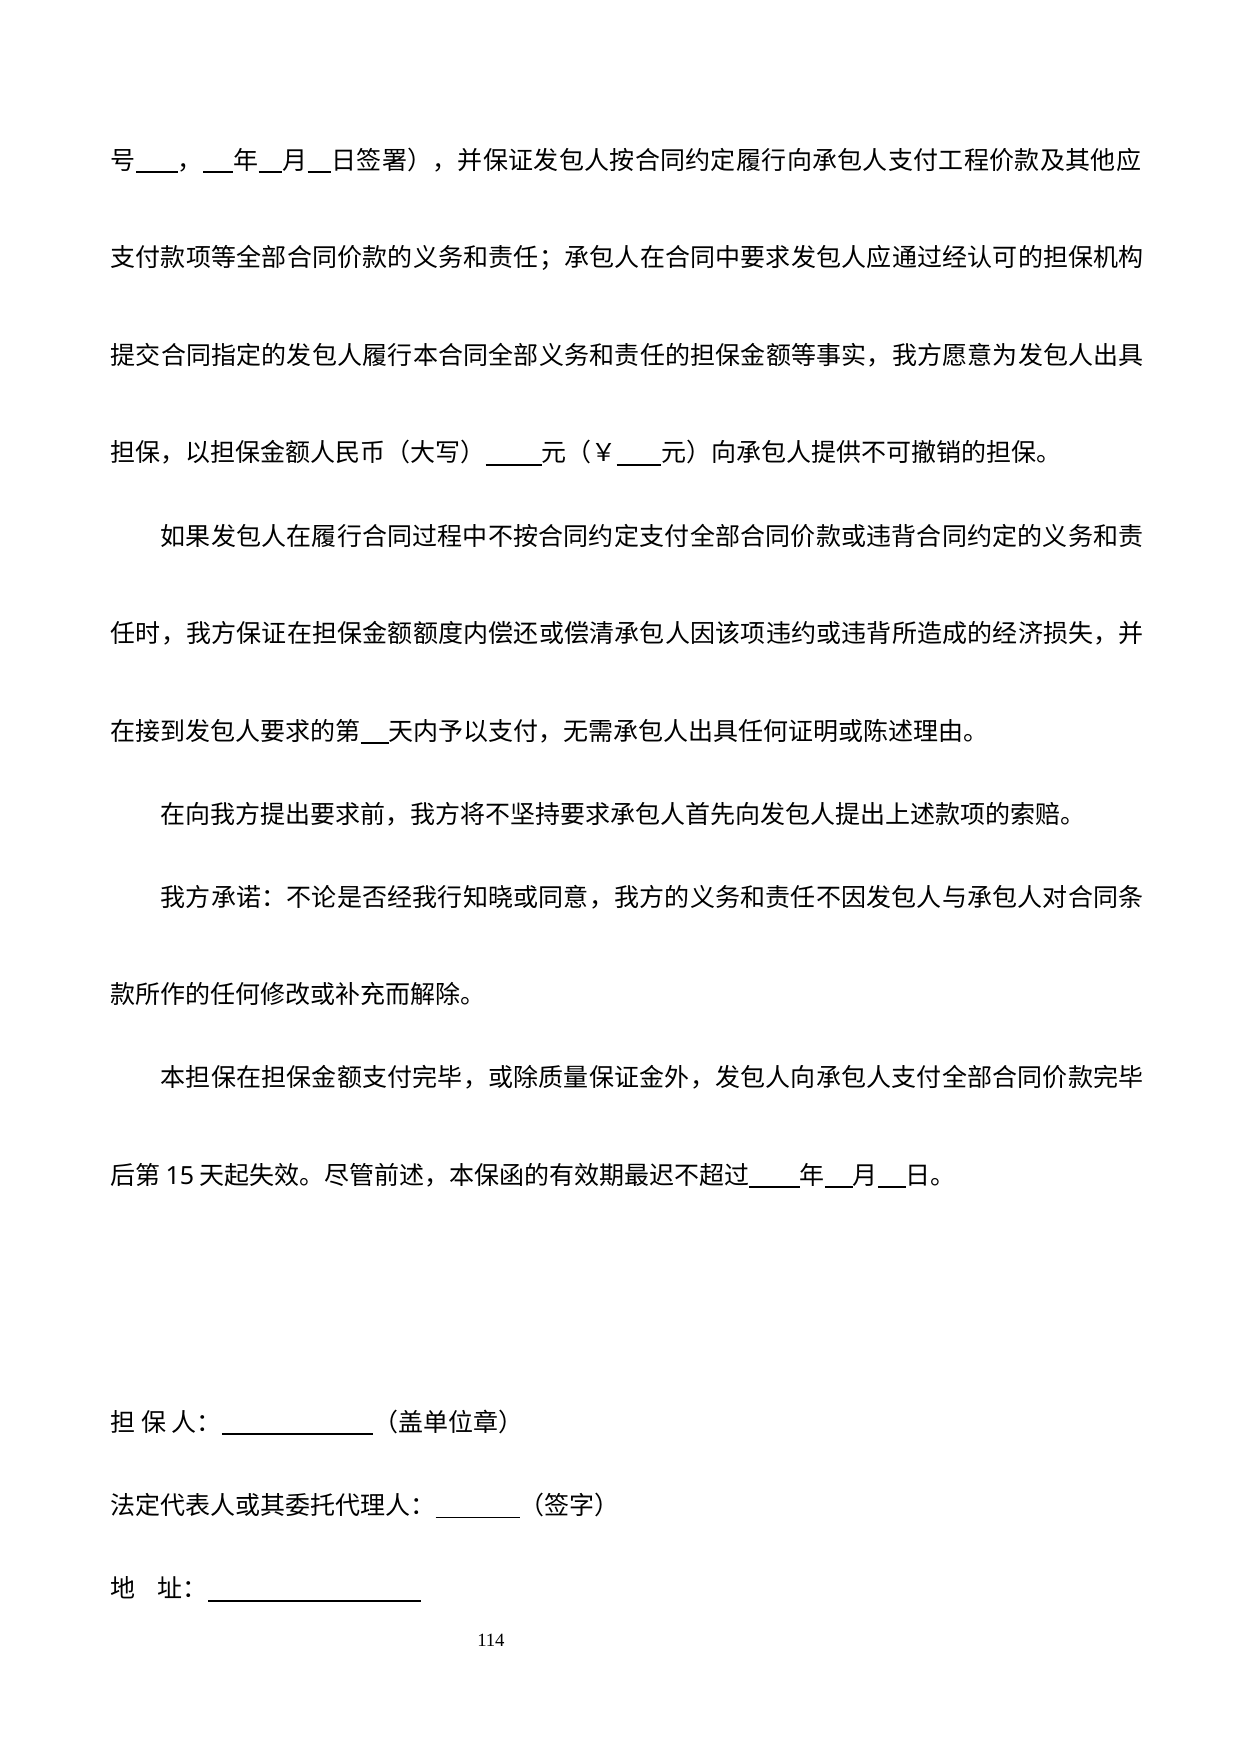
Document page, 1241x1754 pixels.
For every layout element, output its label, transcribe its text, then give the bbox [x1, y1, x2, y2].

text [110, 126, 1144, 483]
text 在向我方提出要求前，我方将不坚持要求承包人首先向发包人提出上述款项的索赔。 [110, 780, 1144, 845]
text 地 址： [110, 1554, 1144, 1619]
text 如果发包人在履行合同过程中不按合同约定支付全部合同价款或违背合同约定的义务和责任时，我方保证在担保金额额度内偿还或偿清承包人因该项违约或违背所造成的经济损失，并在接到发包人要求的第 天内予以支付，无需承包人出具任何证明或陈述理由。 [110, 502, 1144, 762]
text 本担保在担保金额支付完毕，或除质量保证金外，发包人向承包人支付全部合同价款完毕后第15天起失效。尽管前述，本保函的有效期最迟不超过 年 月 日。 [110, 1043, 1144, 1206]
text 担 保 人： （盖单位章） [110, 1388, 1144, 1453]
text 我方承诺：不论是否经我行知晓或同意，我方的义务和责任不因发包人与承包人对合同条款所作的任何修改或补充而解除。 [110, 863, 1144, 1025]
text 法定代表人或其委托代理人： （签字） [110, 1471, 1144, 1536]
